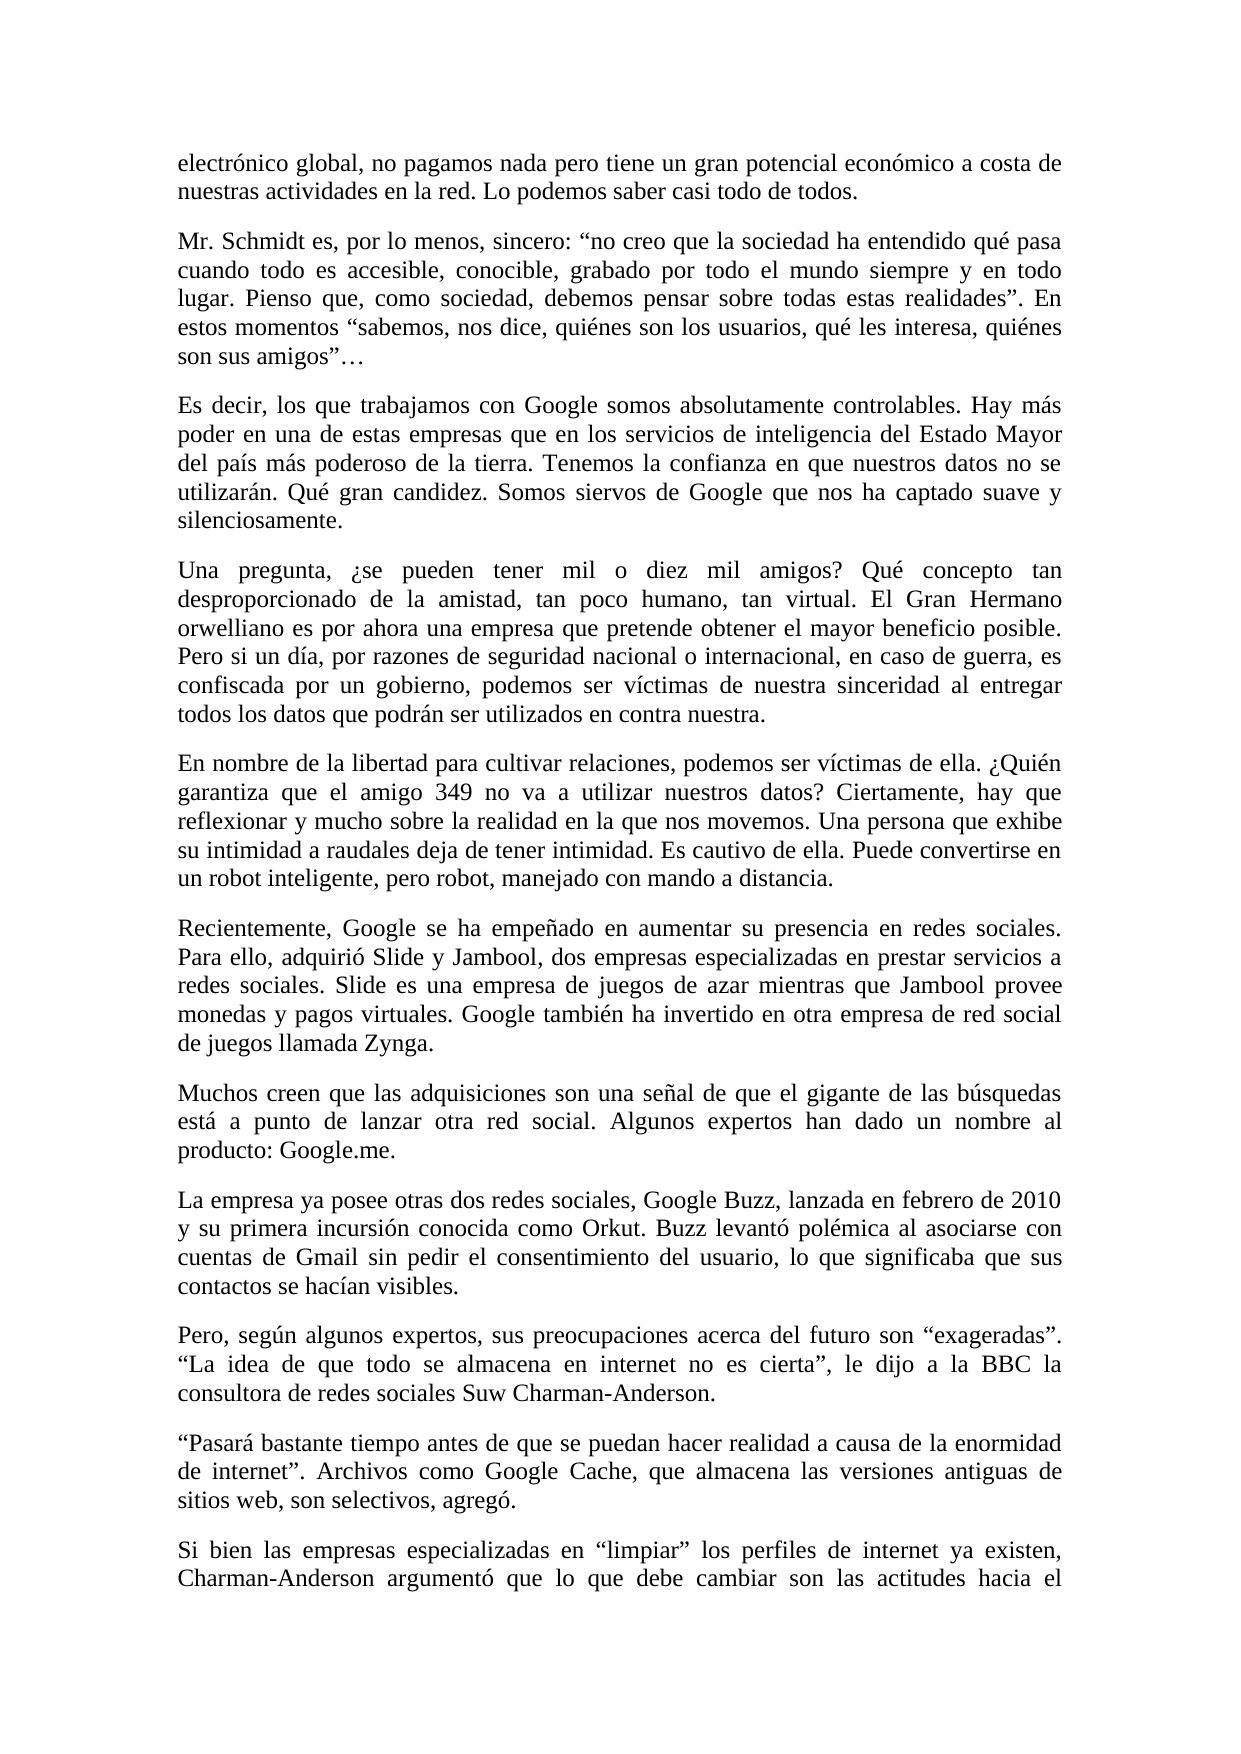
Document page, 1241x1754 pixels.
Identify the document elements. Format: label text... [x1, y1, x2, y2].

text Muchos creen que las adquisiciones son una señal de que el gigante de las búsquedas está a punto de lanzar otra red social. Algunos expertos han dado un nombre al producto: Google.me. [177, 1078, 1063, 1164]
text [177, 148, 1063, 205]
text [177, 1535, 1063, 1592]
text “Pasará bastante tiempo antes de que se puedan hacer realidad a causa de la enormidad de internet”. Archivos como Google Cache, que almacena las versiones antiguas de sitios web, son selectivos, agregó. [177, 1428, 1063, 1514]
text Pero, según algunos expertos, sus preocupaciones acerca del futuro son “exageradas”. “La idea de que todo se almacena en internet no es cierta”, le dijo a la BBC la consultora de redes sociales Suw Charman-Anderson. [177, 1321, 1063, 1407]
text En nombre de la libertad para cultivar relaciones, podemos ser víctimas de ella. ¿Quién garantiza que el amigo 349 no va a utilizar nuestros datos? Ciertamente, hay que reflexionar y mucho sobre la realidad en la que nos movemos. Una persona que exhibe su intimidad a raudales deja de tener intimidad. Es cautivo de ella. Puede convertirse en un robot inteligente, pero robot, manejado con mando a distancia. [177, 748, 1063, 892]
text Una pregunta, ¿se pueden tener mil o diez mil amigos? Qué concepto tan desproporcionado de la amistad, tan poco humano, tan virtual. El Gran Hermano orwelliano es por ahora una empresa que pretende obtener el mayor beneficio posible. Pero si un día, por razones de seguridad nacional o internacional, en caso de guerra, es confiscada por un gobierno, podemos ser víctimas de nuestra sinceridad al entregar todos los datos que podrán ser utilizados en contra nuestra. [177, 555, 1063, 728]
text Mr. Schmidt es, por lo menos, sincero: “no creo que la sociedad ha entendido qué pasa cuando todo es accesible, conocible, grabado por todo el mundo siempre y en todo lugar. Pienso que, como sociedad, debemos pensar sobre todas estas realidades”. En estos momentos “sabemos, nos dice, quiénes son los usuarios, qué les interesa, quiénes son sus amigos”… [177, 226, 1063, 370]
text Recientemente, Google se ha empeñado en aumentar su presencia en redes sociales. Para ello, adquirió Slide y Jambool, dos empresas especializadas en prestar servicios a redes sociales. Slide es una empresa de juegos de azar mientras que Jambool provee monedas y pagos virtuales. Google también ha invertido en otra empresa de red social de juegos llamada Zynga. [177, 913, 1063, 1057]
text Es decir, los que trabajamos con Google somos absolutamente controlables. Hay más poder en una de estas empresas que en los servicios de inteligencia del Estado Mayor del país más poderoso de la tierra. Tenemos la confianza en que nuestros datos no se utilizarán. Qué gran candidez. Somos siervos de Google que nos ha captado suave y silenciosamente. [177, 391, 1063, 534]
text La empresa ya posee otras dos redes sociales, Google Buzz, lanzada en febrero de 2010 y su primera incursión conocida como Orkut. Buzz levantó polémica al asociarse con cuentas de Gmail sin pedir el consentimiento del usuario, lo que significaba que sus contactos se hacían visibles. [177, 1185, 1063, 1300]
